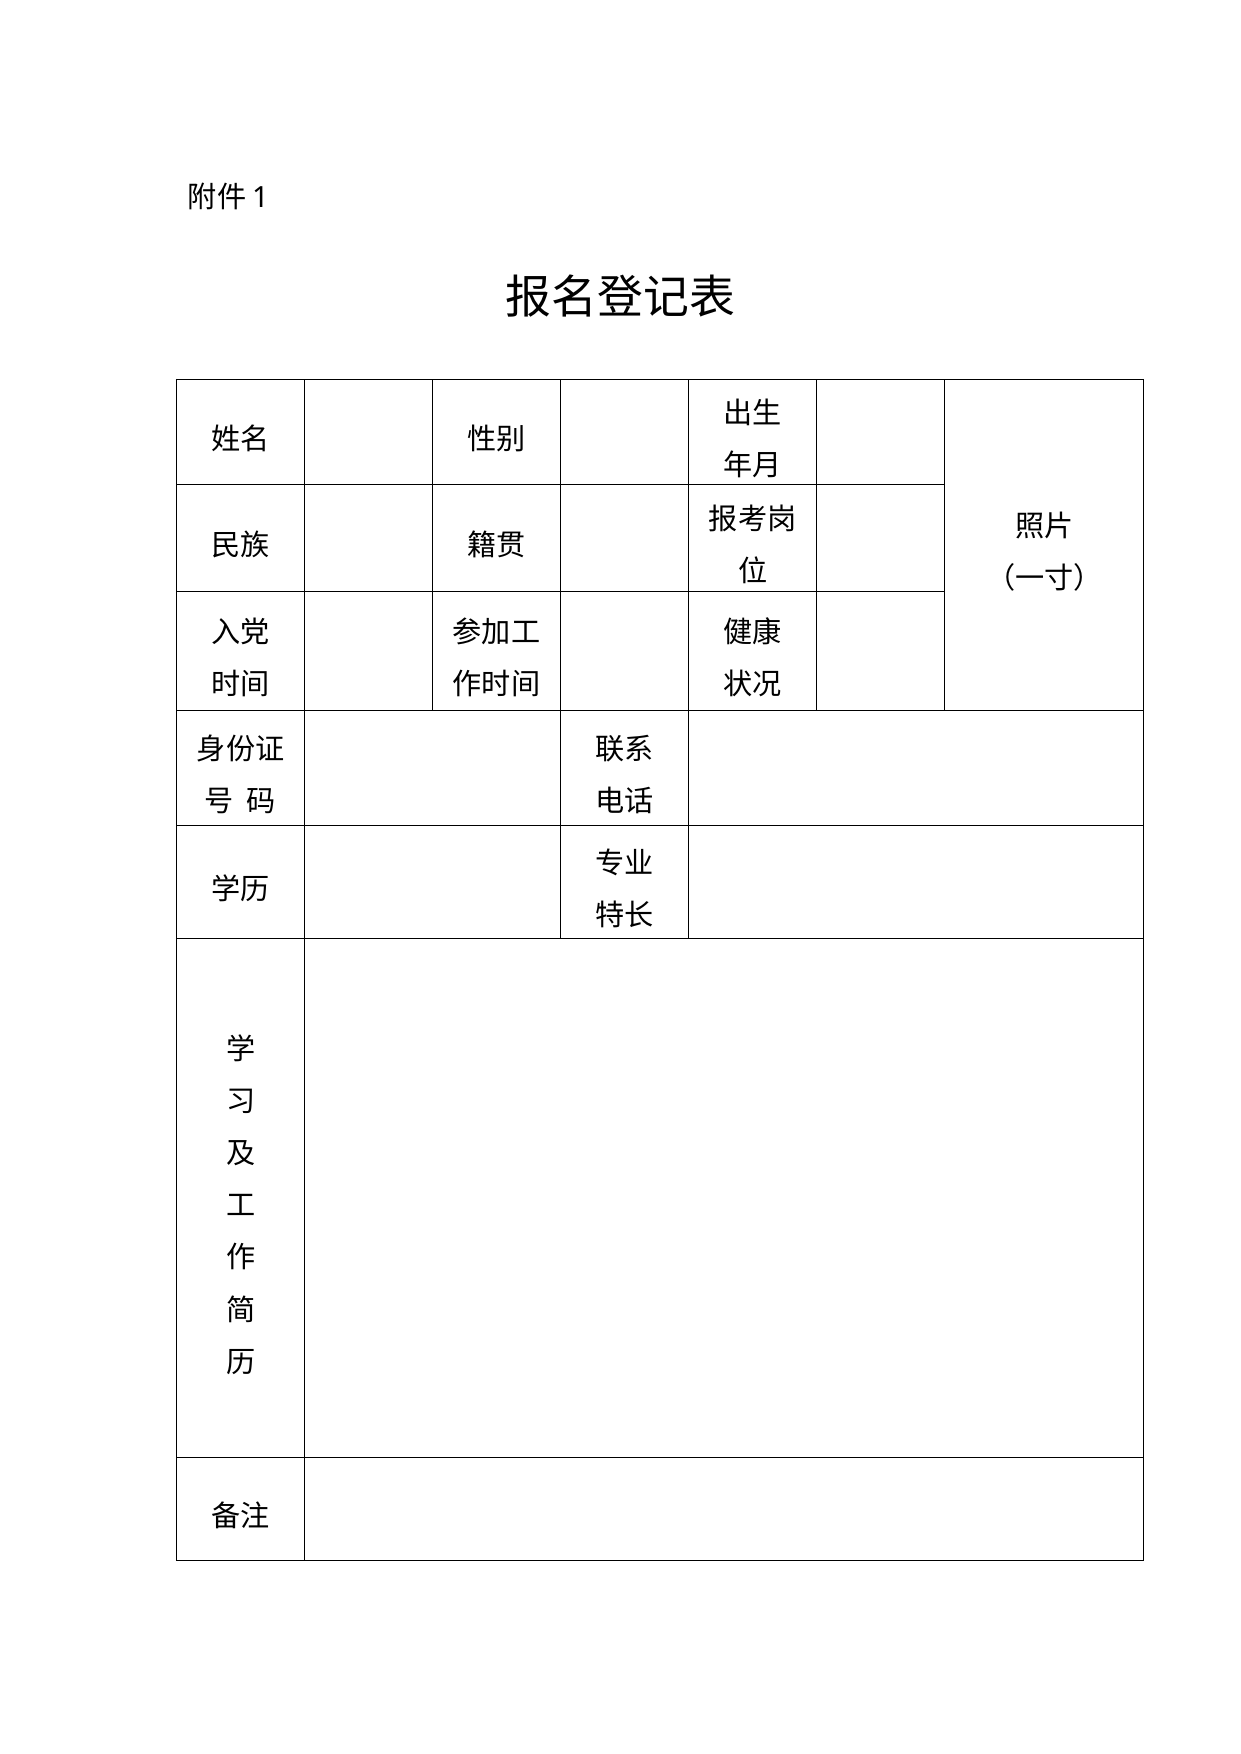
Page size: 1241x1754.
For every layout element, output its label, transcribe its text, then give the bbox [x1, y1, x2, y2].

table_cell 联系 电话 [561, 711, 688, 825]
table_header 姓名 [177, 380, 304, 484]
table_cell 学 习 及 工 作 简 历 [177, 939, 304, 1457]
table_cell [305, 939, 1143, 1457]
table_cell 学历 [177, 826, 304, 938]
table_header 性别 [433, 380, 560, 484]
table_cell [561, 592, 688, 710]
table_cell [689, 826, 1143, 938]
table_cell [305, 485, 432, 591]
table_cell [561, 485, 688, 591]
table_cell 专业 特长 [561, 826, 688, 938]
table_cell [817, 485, 944, 591]
table_cell 健康 状况 [689, 592, 816, 710]
table_header 出生 年月 [689, 380, 816, 484]
table_cell 身份证号 码 [177, 711, 304, 825]
table_cell [305, 711, 560, 825]
table_cell [305, 826, 560, 938]
table_cell 参加工作时间 [433, 592, 560, 710]
table_header [561, 380, 688, 484]
table_cell [689, 711, 1143, 825]
table_cell 民族 [177, 485, 304, 591]
table_cell 入党 时间 [177, 592, 304, 710]
table_header [817, 380, 944, 484]
text 附件1 [188, 162, 1053, 216]
table_cell 报考岗位 [689, 485, 816, 591]
text 报名登记表 [188, 270, 1053, 327]
table_header [305, 380, 432, 484]
table_cell [817, 592, 944, 710]
table_cell 备注 [177, 1458, 304, 1560]
table_cell 籍贯 [433, 485, 560, 591]
table_cell [305, 1458, 1143, 1560]
table_cell [305, 592, 432, 710]
table_header 照片 （一寸） [945, 380, 1143, 710]
